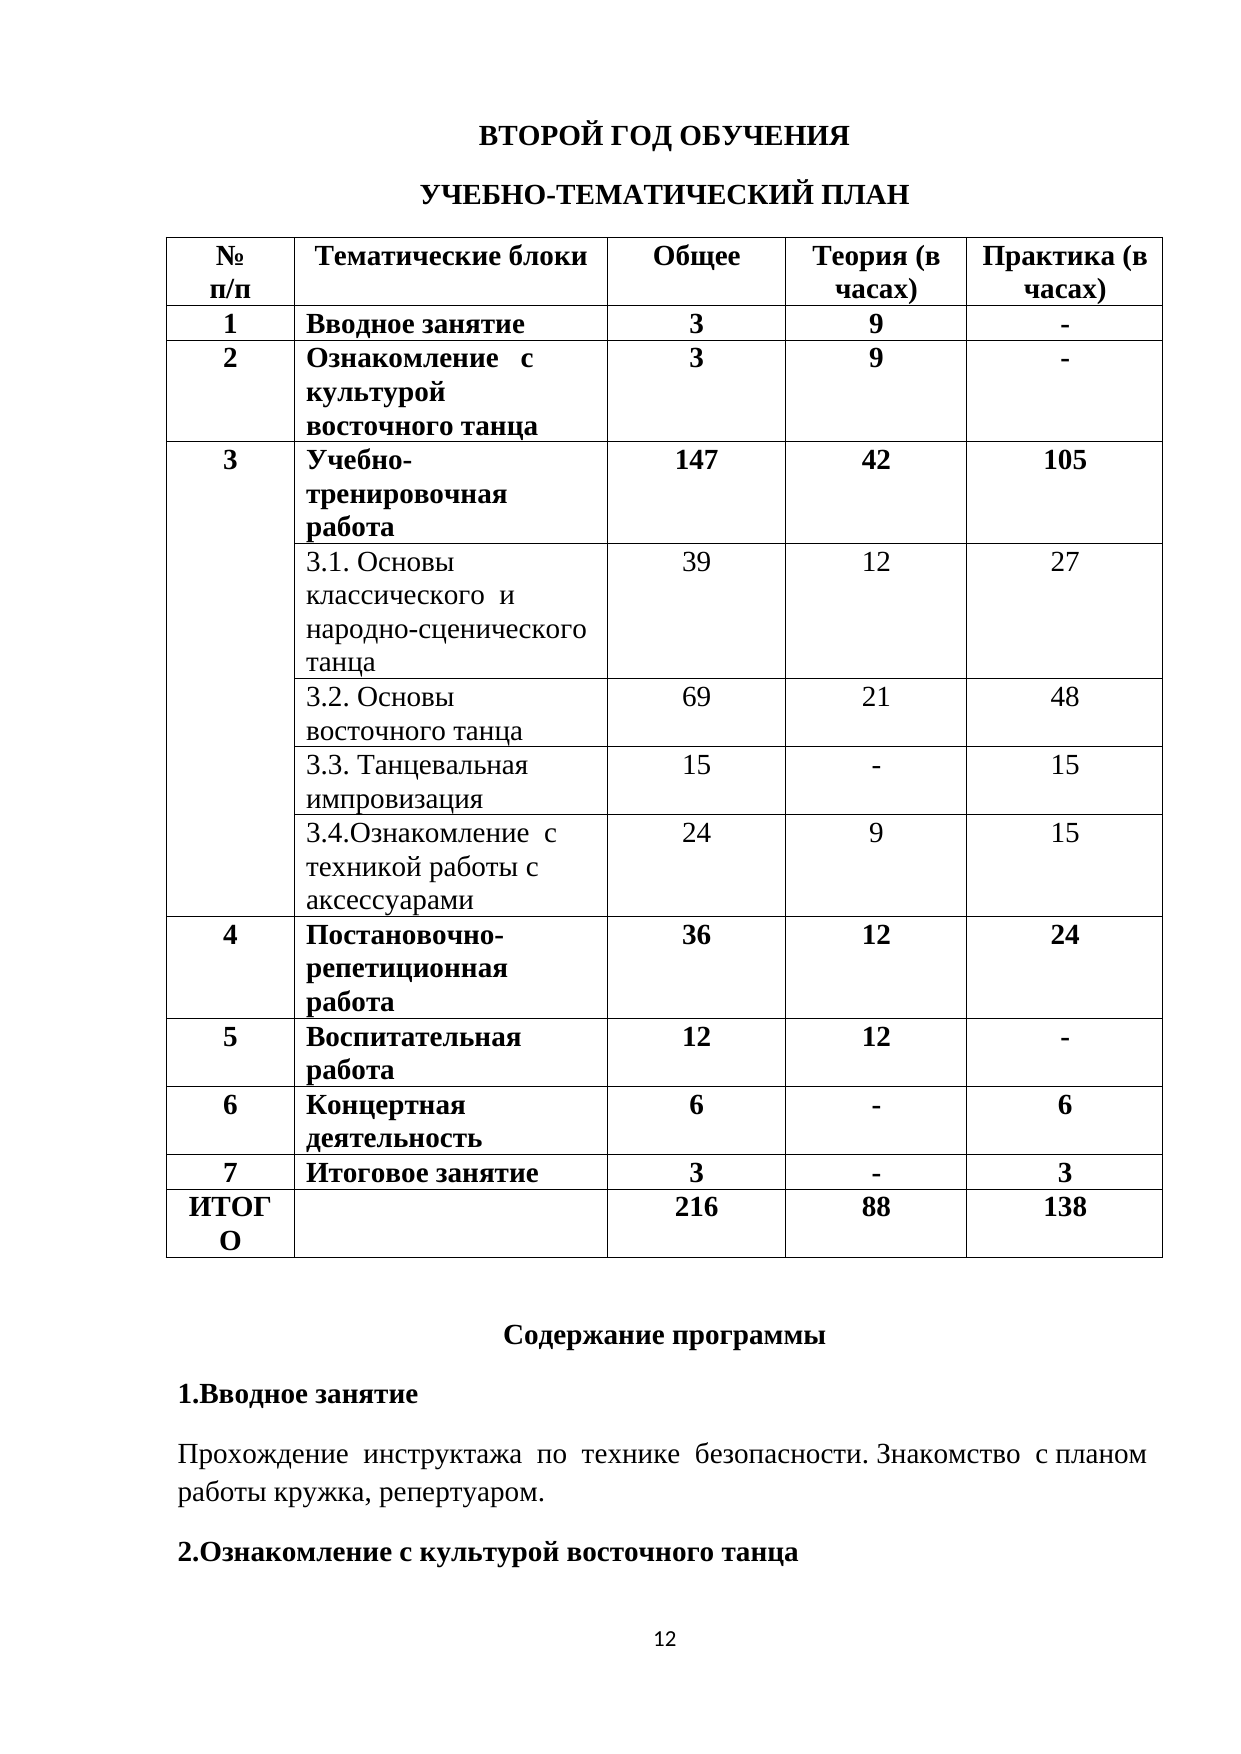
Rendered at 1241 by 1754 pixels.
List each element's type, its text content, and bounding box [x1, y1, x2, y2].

table_cell 138 [967, 1190, 1162, 1257]
text 1.Вводное занятие [177, 1376, 1152, 1410]
table_cell 15 [967, 815, 1162, 916]
table_cell 3.4.Ознакомление с техникой работы с аксессуарами [295, 815, 607, 916]
table_cell 24 [967, 917, 1162, 1018]
text 2.Ознакомление с культурой восточного танца [177, 1534, 1152, 1567]
table_cell 5 [167, 1019, 294, 1086]
table_cell 3 [967, 1155, 1162, 1188]
table_header Практика (в часах) [967, 238, 1162, 305]
table_cell 12 [608, 1019, 785, 1086]
text Содержание программы [177, 1317, 1152, 1351]
table_cell 3 [608, 306, 785, 339]
table_cell 9 [786, 815, 966, 916]
table_cell 12 [786, 917, 966, 1018]
table_cell Учебно-тренировочная работа [295, 442, 607, 543]
table_cell 3.2. Основы восточного танца [295, 679, 607, 746]
table_cell 147 [608, 442, 785, 543]
table_cell 27 [967, 544, 1162, 678]
table_cell 4 [167, 917, 294, 1018]
table_cell Концертная деятельность [295, 1087, 607, 1154]
table_cell - [786, 747, 966, 814]
table_cell 12 [786, 1019, 966, 1086]
table_cell Вводное занятие [295, 306, 607, 339]
table_cell Ознакомление с культурой восточного танца [295, 341, 607, 441]
table_cell 15 [967, 747, 1162, 814]
table_header Тематические блоки [295, 238, 607, 305]
table_cell 3 [167, 442, 294, 916]
table_cell Постановочно-репетиционная работа [295, 917, 607, 1018]
table_cell 1 [167, 306, 294, 339]
table_cell 36 [608, 917, 785, 1018]
table_cell 6 [967, 1087, 1162, 1154]
table_cell 69 [608, 679, 785, 746]
table_header Общее [608, 238, 785, 305]
table_cell 216 [608, 1190, 785, 1257]
table_cell 9 [786, 341, 966, 441]
table_cell 39 [608, 544, 785, 678]
table_cell - [786, 1155, 966, 1188]
table_cell 9 [786, 306, 966, 339]
table_cell 12 [786, 544, 966, 678]
text ВТОРОЙ ГОД ОБУЧЕНИЯ [177, 118, 1152, 152]
text УЧЕБНО-ТЕМАТИЧЕСКИЙ ПЛАН [177, 177, 1152, 211]
table_cell 3 [608, 1155, 785, 1188]
table_cell - [967, 341, 1162, 441]
table_cell 7 [167, 1155, 294, 1188]
table_cell 2 [167, 341, 294, 441]
table_header № п/п [167, 238, 294, 305]
table_cell 21 [786, 679, 966, 746]
table_cell 42 [786, 442, 966, 543]
table_cell 6 [608, 1087, 785, 1154]
table_cell 48 [967, 679, 1162, 746]
table_cell Итоговое занятие [295, 1155, 607, 1188]
table_cell - [786, 1087, 966, 1154]
text Прохождение инструктажа по технике безопасности. Знакомство с планом работы кружка, репертуаром. [177, 1436, 1152, 1508]
table_cell [295, 1190, 607, 1257]
table_cell 3.3. Танцевальная импровизация [295, 747, 607, 814]
table_cell 105 [967, 442, 1162, 543]
table_cell 24 [608, 815, 785, 916]
table_cell 3.1. Основы классического и народно-сценического танца [295, 544, 607, 678]
table_cell 88 [786, 1190, 966, 1257]
table_cell 15 [608, 747, 785, 814]
table_cell 6 [167, 1087, 294, 1154]
table_header Теория (в часах) [786, 238, 966, 305]
table_cell ИТОГО [167, 1190, 294, 1257]
table_cell 3 [608, 341, 785, 441]
table_cell - [967, 1019, 1162, 1086]
table_cell Воспитательная работа [295, 1019, 607, 1086]
table_cell - [967, 306, 1162, 339]
